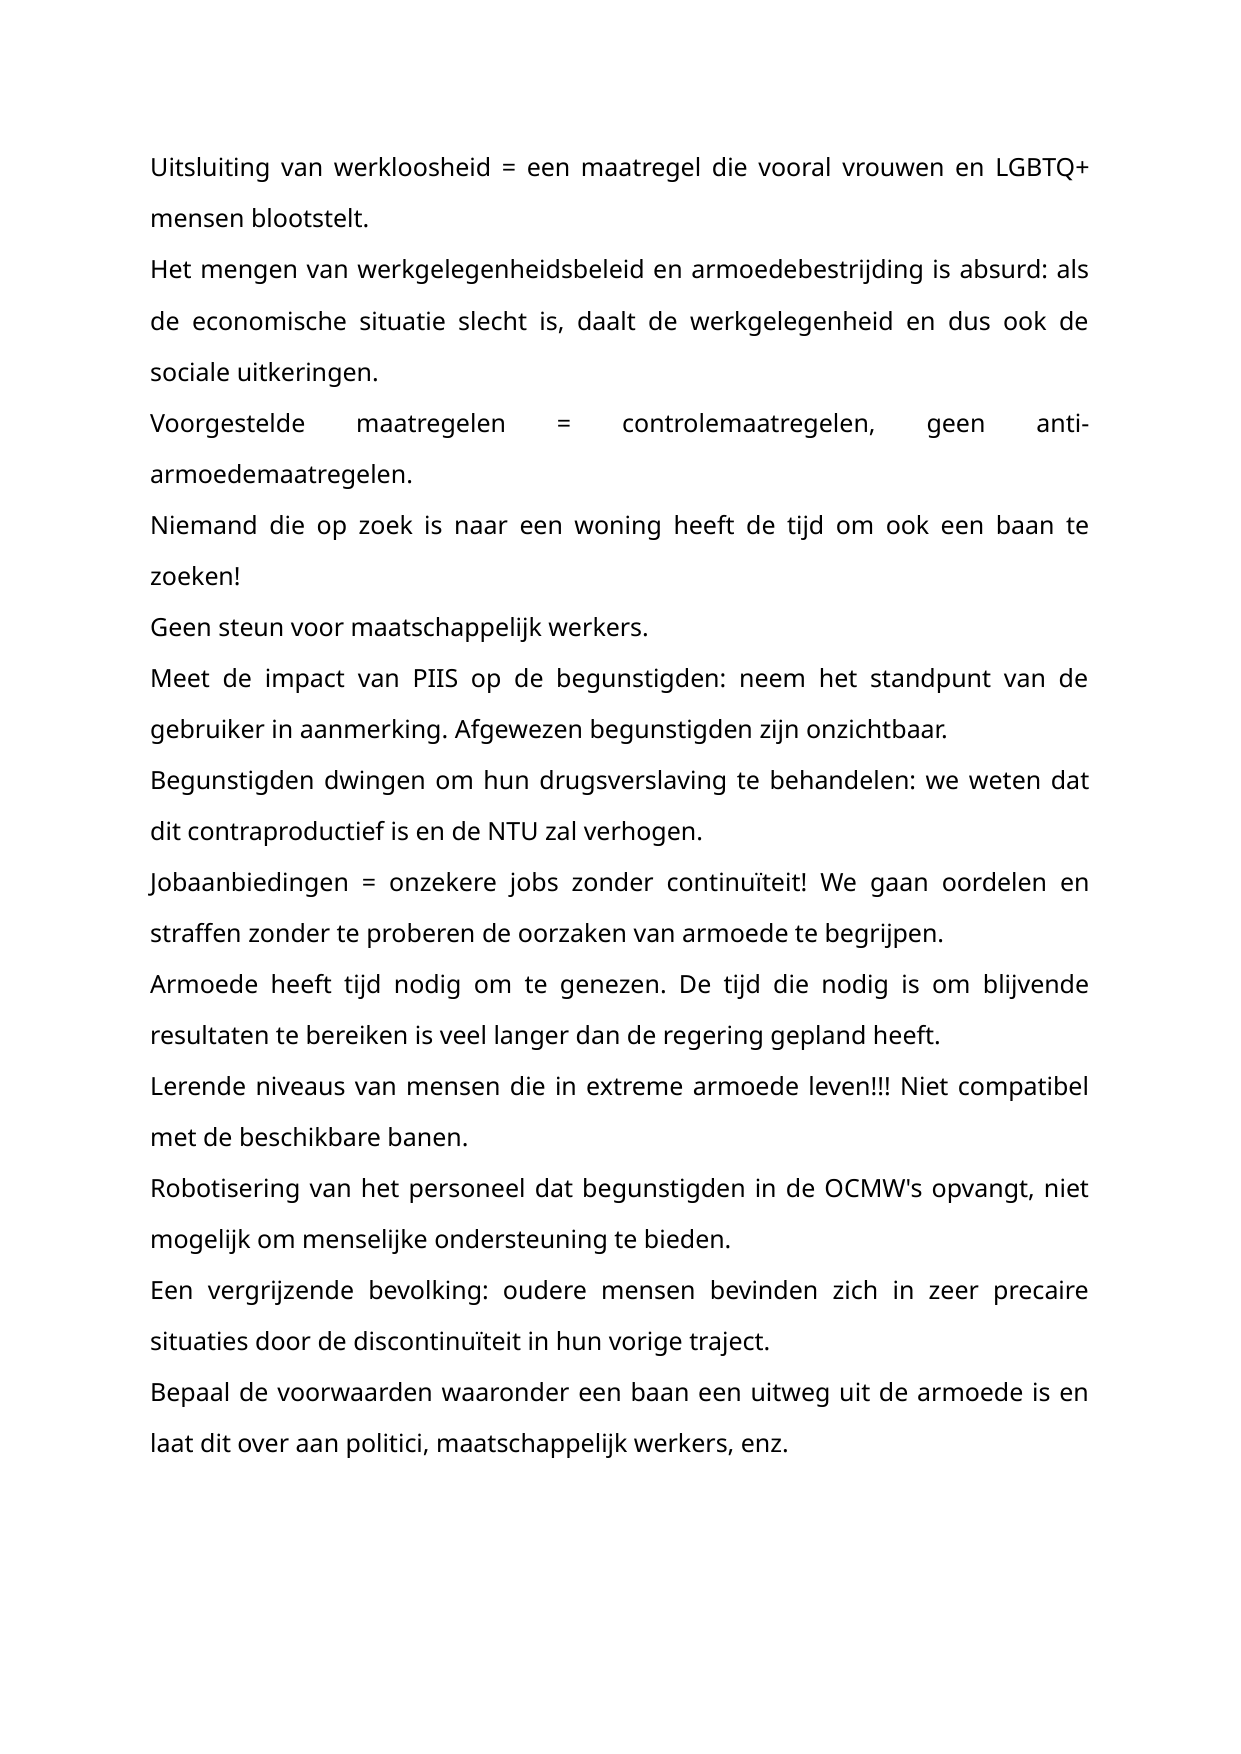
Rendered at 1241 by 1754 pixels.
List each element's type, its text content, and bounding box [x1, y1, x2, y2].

text Robotisering van het personeel dat begunstigden in de OCMW's opvangt, niet mogelijk om menselijke ondersteuning te bieden. [150, 1171, 1090, 1256]
text Jobaanbiedingen = onzekere jobs zonder continuïteit! We gaan oordelen en straffen zonder te proberen de oorzaken van armoede te begrijpen. [150, 864, 1090, 950]
text Een vergrijzende bevolking: oudere mensen bevinden zich in zeer precaire situaties door de discontinuïteit in hun vorige traject. [150, 1273, 1090, 1358]
text Voorgestelde maatregelen = controlemaatregelen, geen anti-armoedemaatregelen. [150, 405, 1090, 490]
text Armoede heeft tijd nodig om te genezen. De tijd die nodig is om blijvende resultaten te bereiken is veel langer dan de regering gepland heeft. [150, 967, 1090, 1052]
text Niemand die op zoek is naar een woning heeft de tijd om ook een baan te zoeken! [150, 507, 1090, 592]
text Begunstigden dwingen om hun drugsverslaving te behandelen: we weten dat dit contraproductief is en de NTU zal verhogen. [150, 762, 1090, 848]
text Bepaal de voorwaarden waaronder een baan een uitweg uit de armoede is en laat dit over aan politici, maatschappelijk werkers, enz. [150, 1375, 1090, 1460]
text Geen steun voor maatschappelijk werkers. [150, 609, 1090, 643]
text Uitsluiting van werkloosheid = een maatregel die vooral vrouwen en LGBTQ+ mensen blootstelt. [150, 150, 1090, 235]
text Lerende niveaus van mensen die in extreme armoede leven!!! Niet compatibel met de beschikbare banen. [150, 1069, 1090, 1154]
text Meet de impact van PIIS op de begunstigden: neem het standpunt van de gebruiker in aanmerking. Afgewezen begunstigden zijn onzichtbaar. [150, 660, 1090, 746]
text Het mengen van werkgelegenheidsbeleid en armoedebestrijding is absurd: als de economische situatie slecht is, daalt de werkgelegenheid en dus ook de sociale uitkeringen. [150, 252, 1090, 388]
